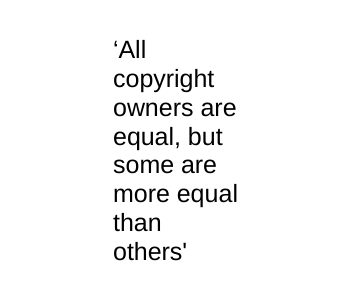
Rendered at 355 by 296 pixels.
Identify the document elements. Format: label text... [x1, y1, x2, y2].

text ‘All copyright owners are equal, but some are more equal than others' [113, 35, 242, 265]
